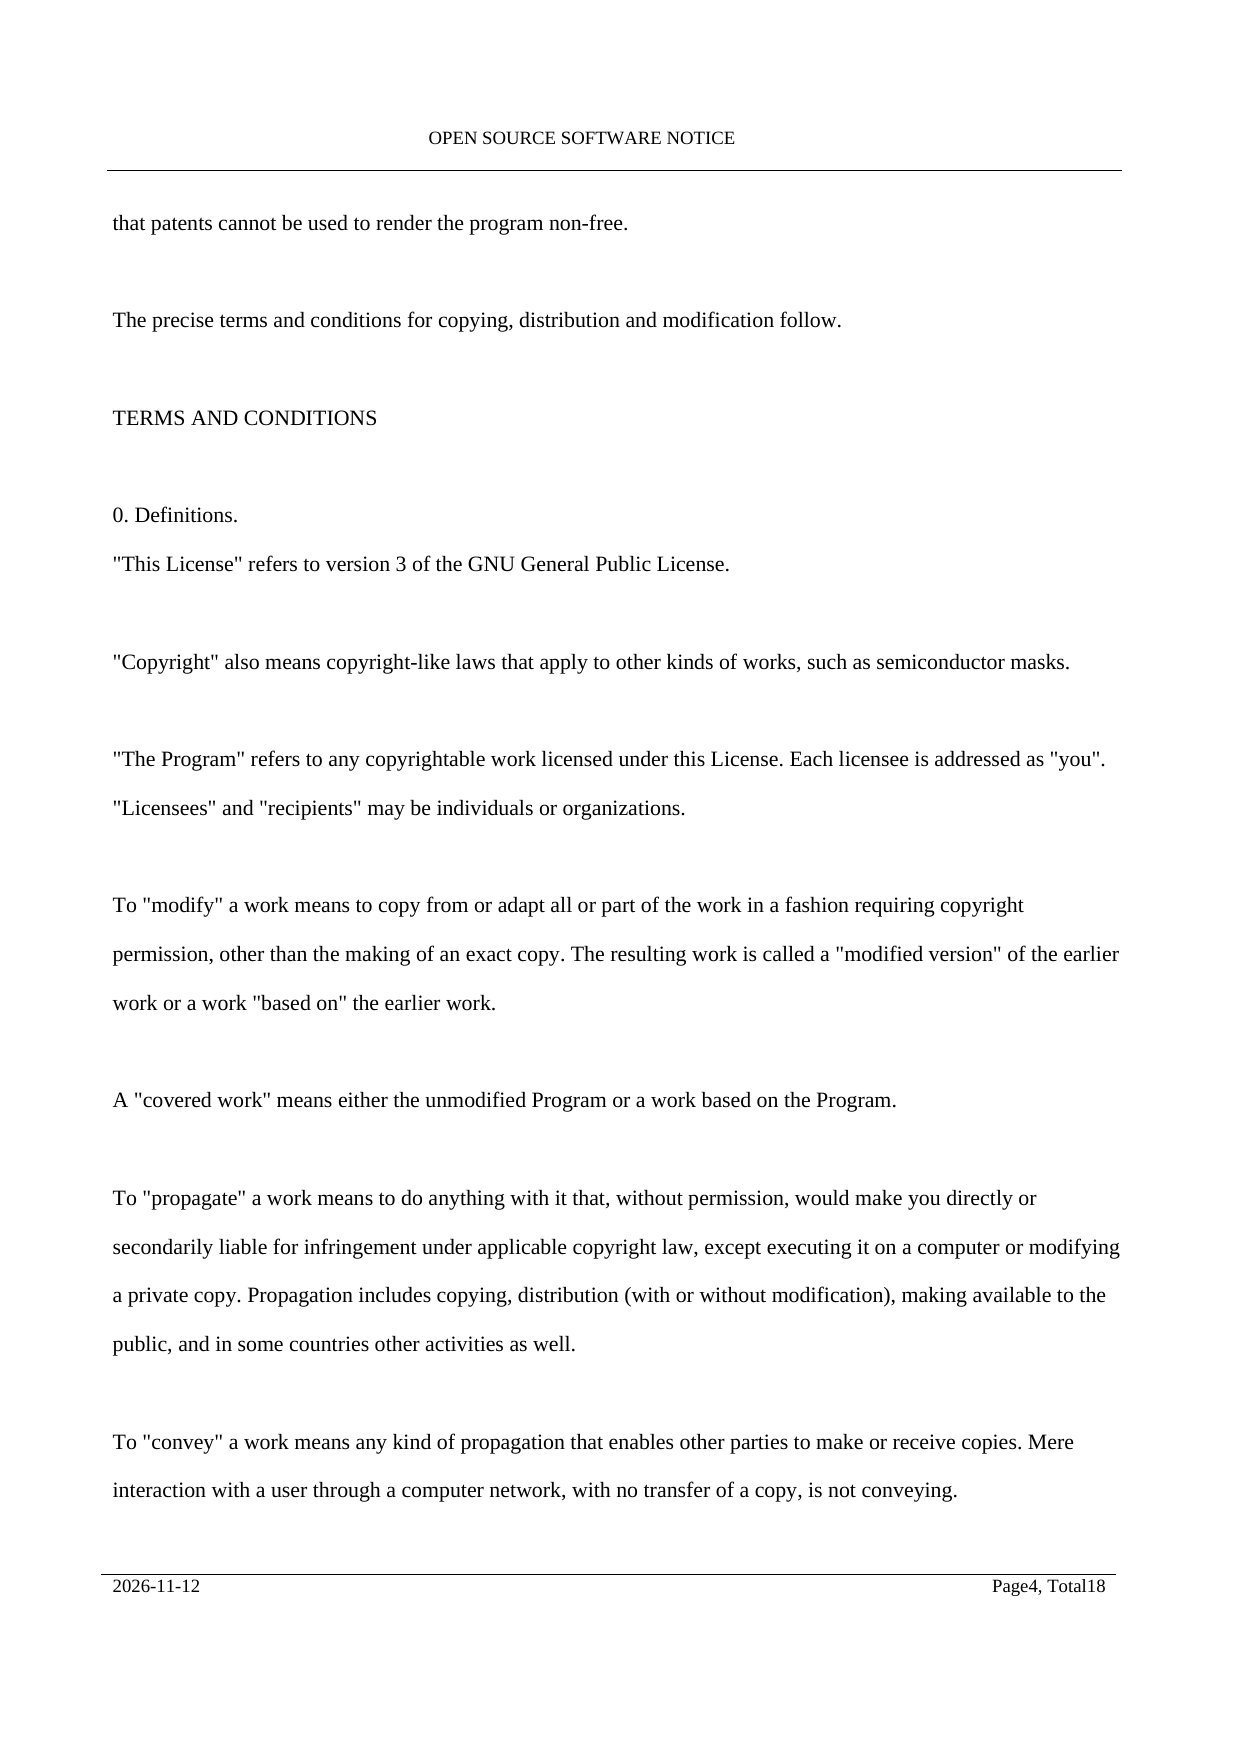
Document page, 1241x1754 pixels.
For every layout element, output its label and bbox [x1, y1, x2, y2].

text [112, 206, 1128, 1506]
